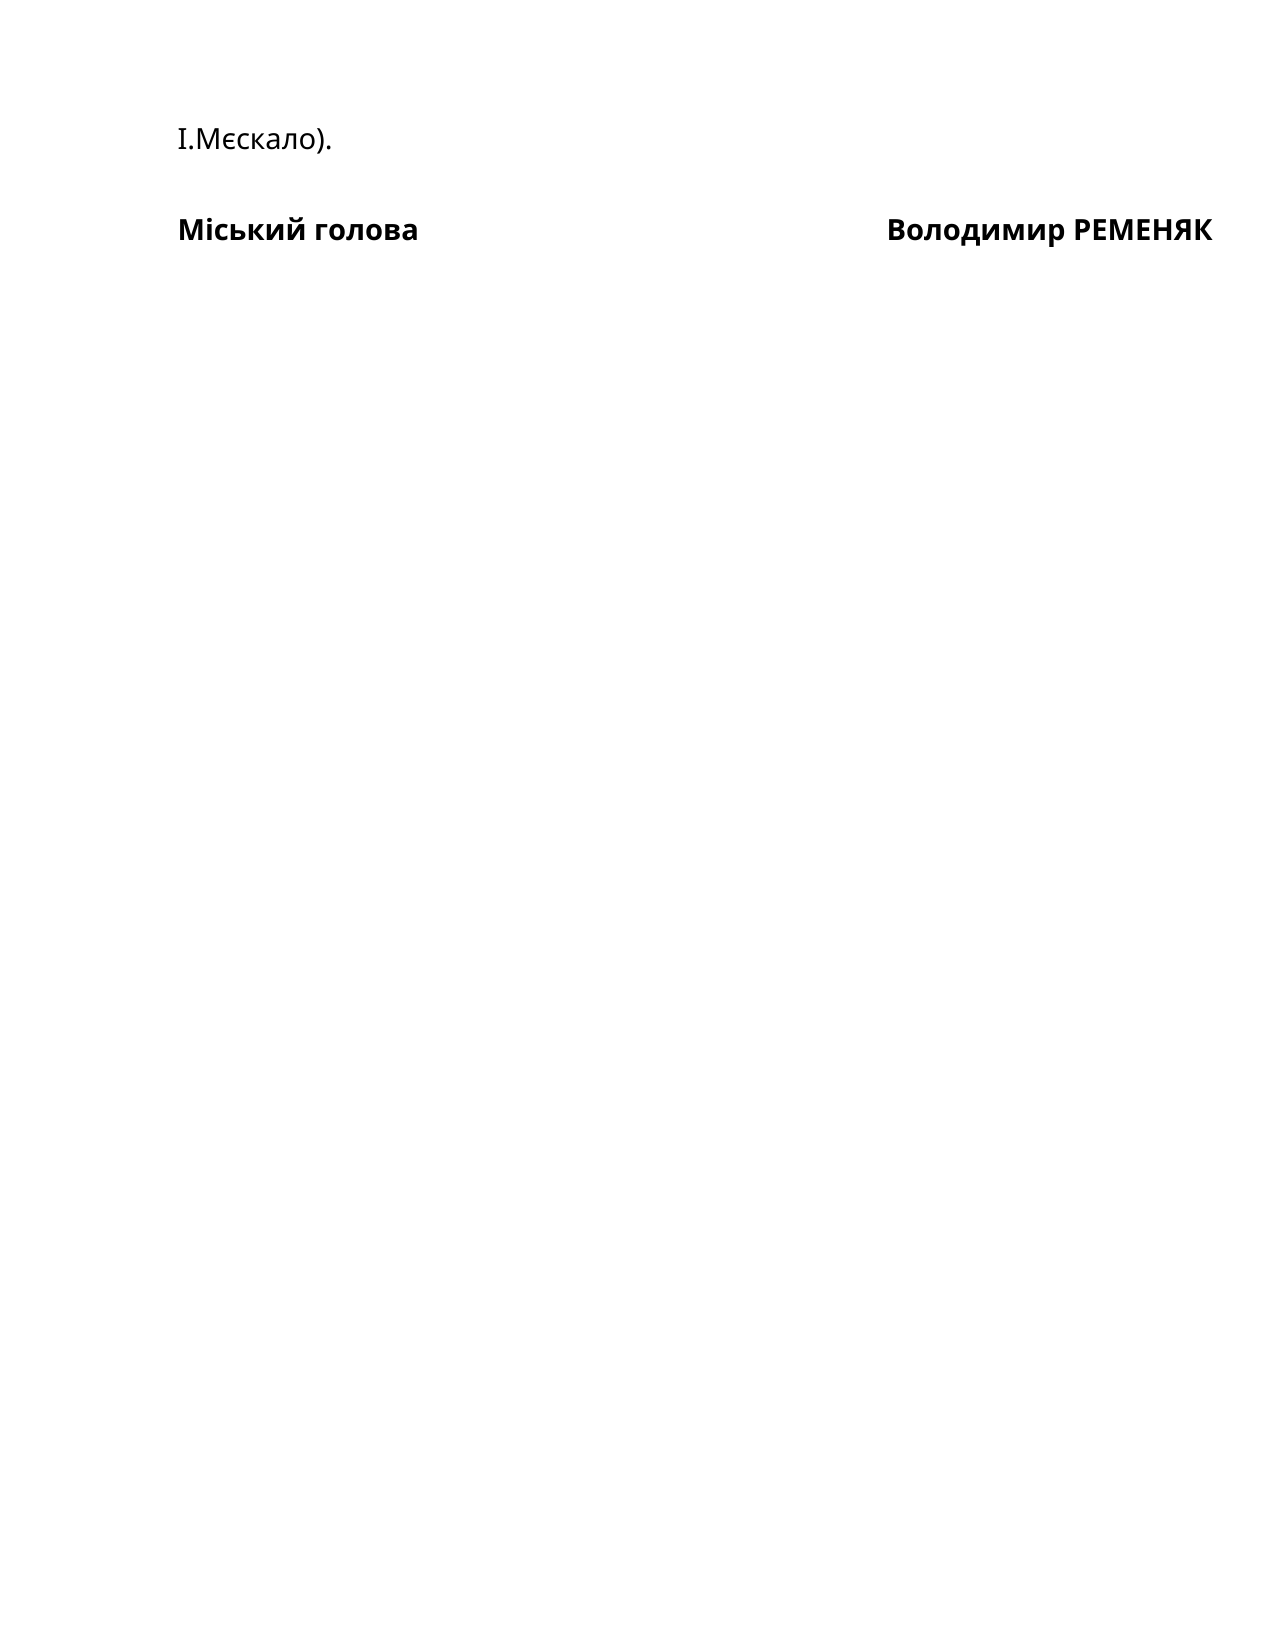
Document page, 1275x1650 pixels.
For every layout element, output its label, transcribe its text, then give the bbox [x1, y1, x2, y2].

text Міський голова Володимир РЕМЕНЯК [177, 209, 1216, 249]
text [177, 118, 1216, 158]
